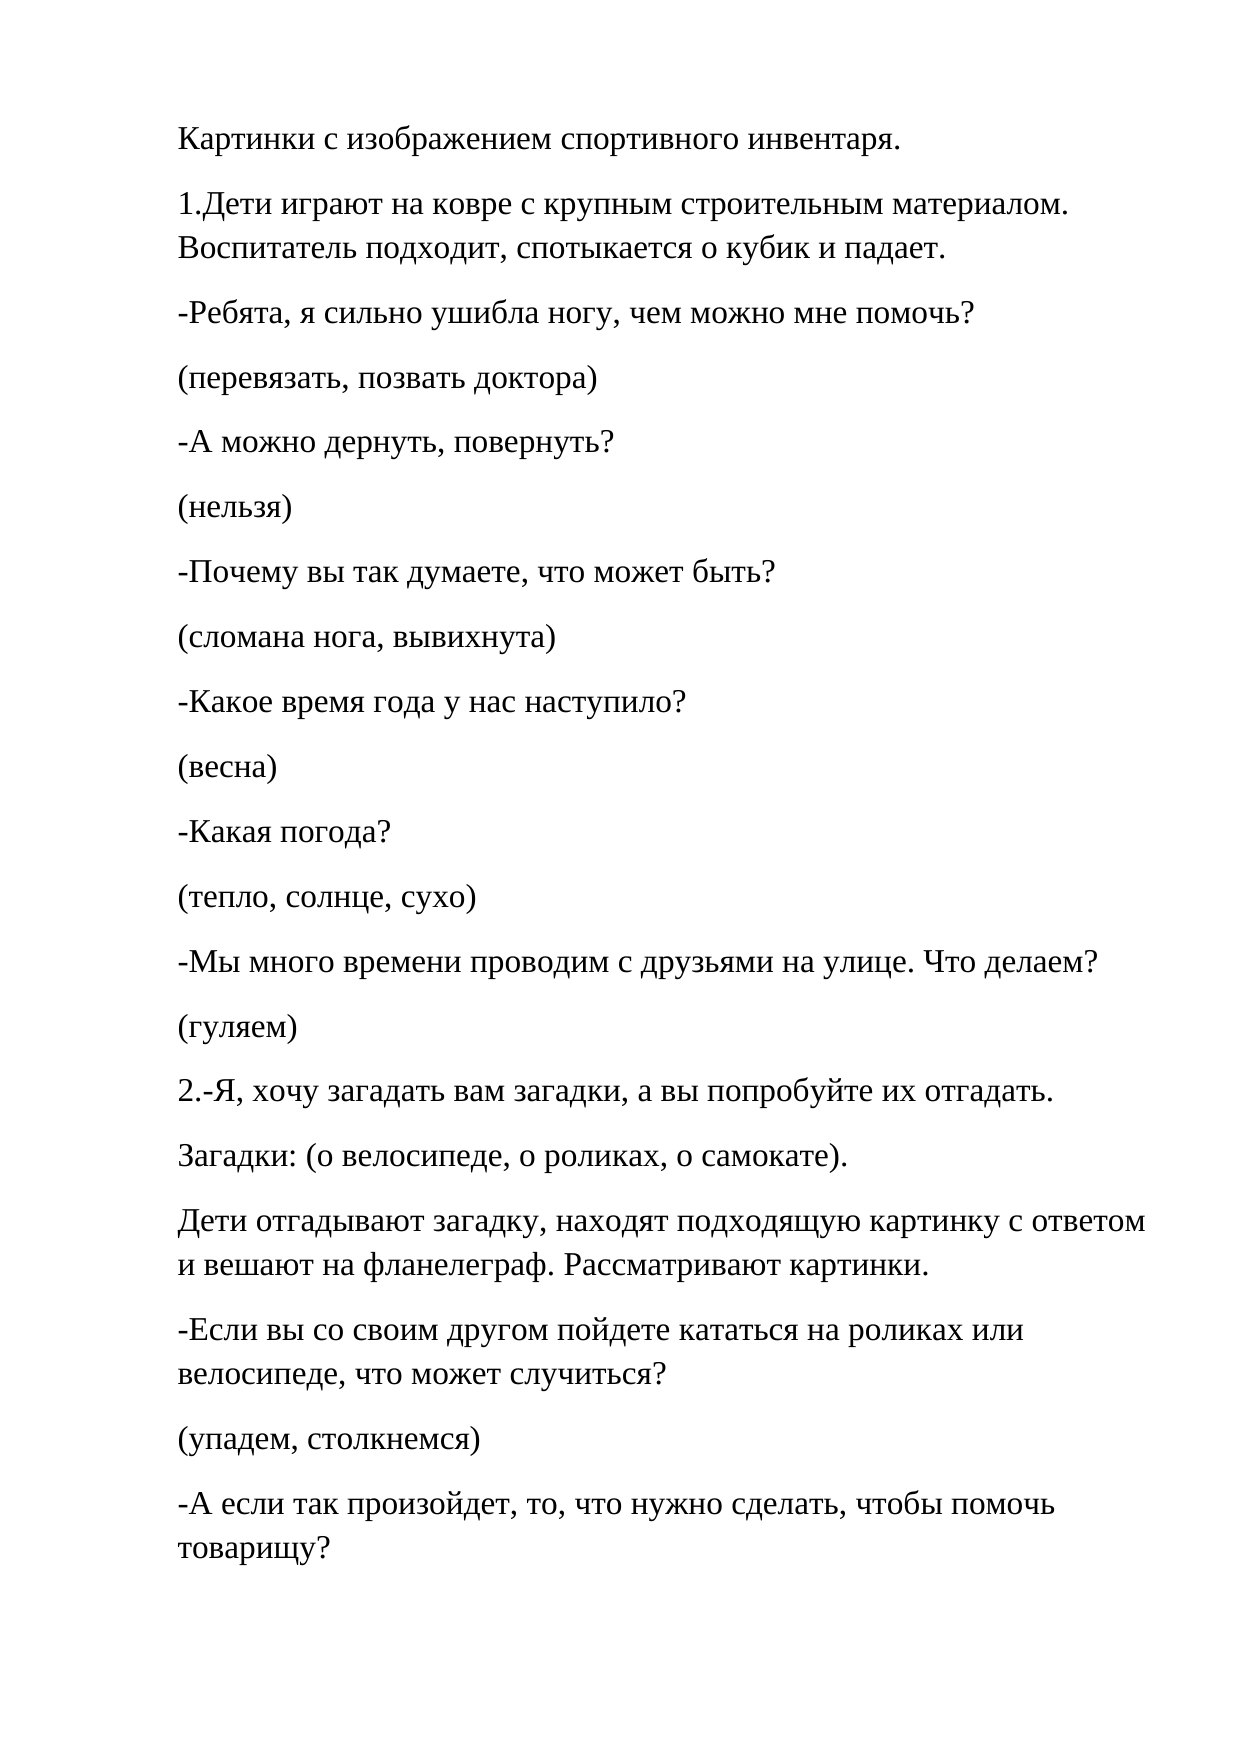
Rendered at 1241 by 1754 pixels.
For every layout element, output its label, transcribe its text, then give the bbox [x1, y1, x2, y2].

text -Какое время года у нас наступило? [177, 681, 1152, 720]
text -Почему вы так думаете, что может быть? [177, 552, 1152, 590]
text -Какая погода? [177, 811, 1152, 849]
text Дети отгадывают загадку, находят подходящую картинку с ответом и вешают на фланелеграф. Рассматривают картинки. [177, 1201, 1152, 1283]
text 1.Дети играют на ковре с крупным строительным материалом. Воспитатель подходит, спотыкается о кубик и падает. [177, 183, 1152, 265]
text -Ребята, я сильно ушибла ногу, чем можно мне помочь? [177, 292, 1152, 330]
text (упадем, столкнемся) [177, 1418, 1152, 1457]
text -Если вы со своим другом пойдете кататься на роликах или велосипеде, что может случиться? [177, 1309, 1152, 1392]
text (нельзя) [177, 487, 1152, 525]
text -Мы много времени проводим с друзьями на улице. Что делаем? [177, 941, 1152, 979]
text (перевязать, позвать доктора) [177, 357, 1152, 395]
text -А можно дернуть, повернуть? [177, 422, 1152, 460]
text (сломана нога, вывихнута) [177, 616, 1152, 655]
text Загадки: (о велосипеде, о роликах, о самокате). [177, 1136, 1152, 1174]
text (гуляем) [177, 1006, 1152, 1044]
text 2.-Я, хочу загадать вам загадки, а вы попробуйте их отгадать. [177, 1071, 1152, 1109]
text -А если так произойдет, то, что нужно сделать, чтобы помочь товарищу? [177, 1483, 1152, 1566]
text (весна) [177, 746, 1152, 784]
text Картинки с изображением спортивного инвентаря. [177, 118, 1152, 156]
text (тепло, солнце, сухо) [177, 876, 1152, 914]
